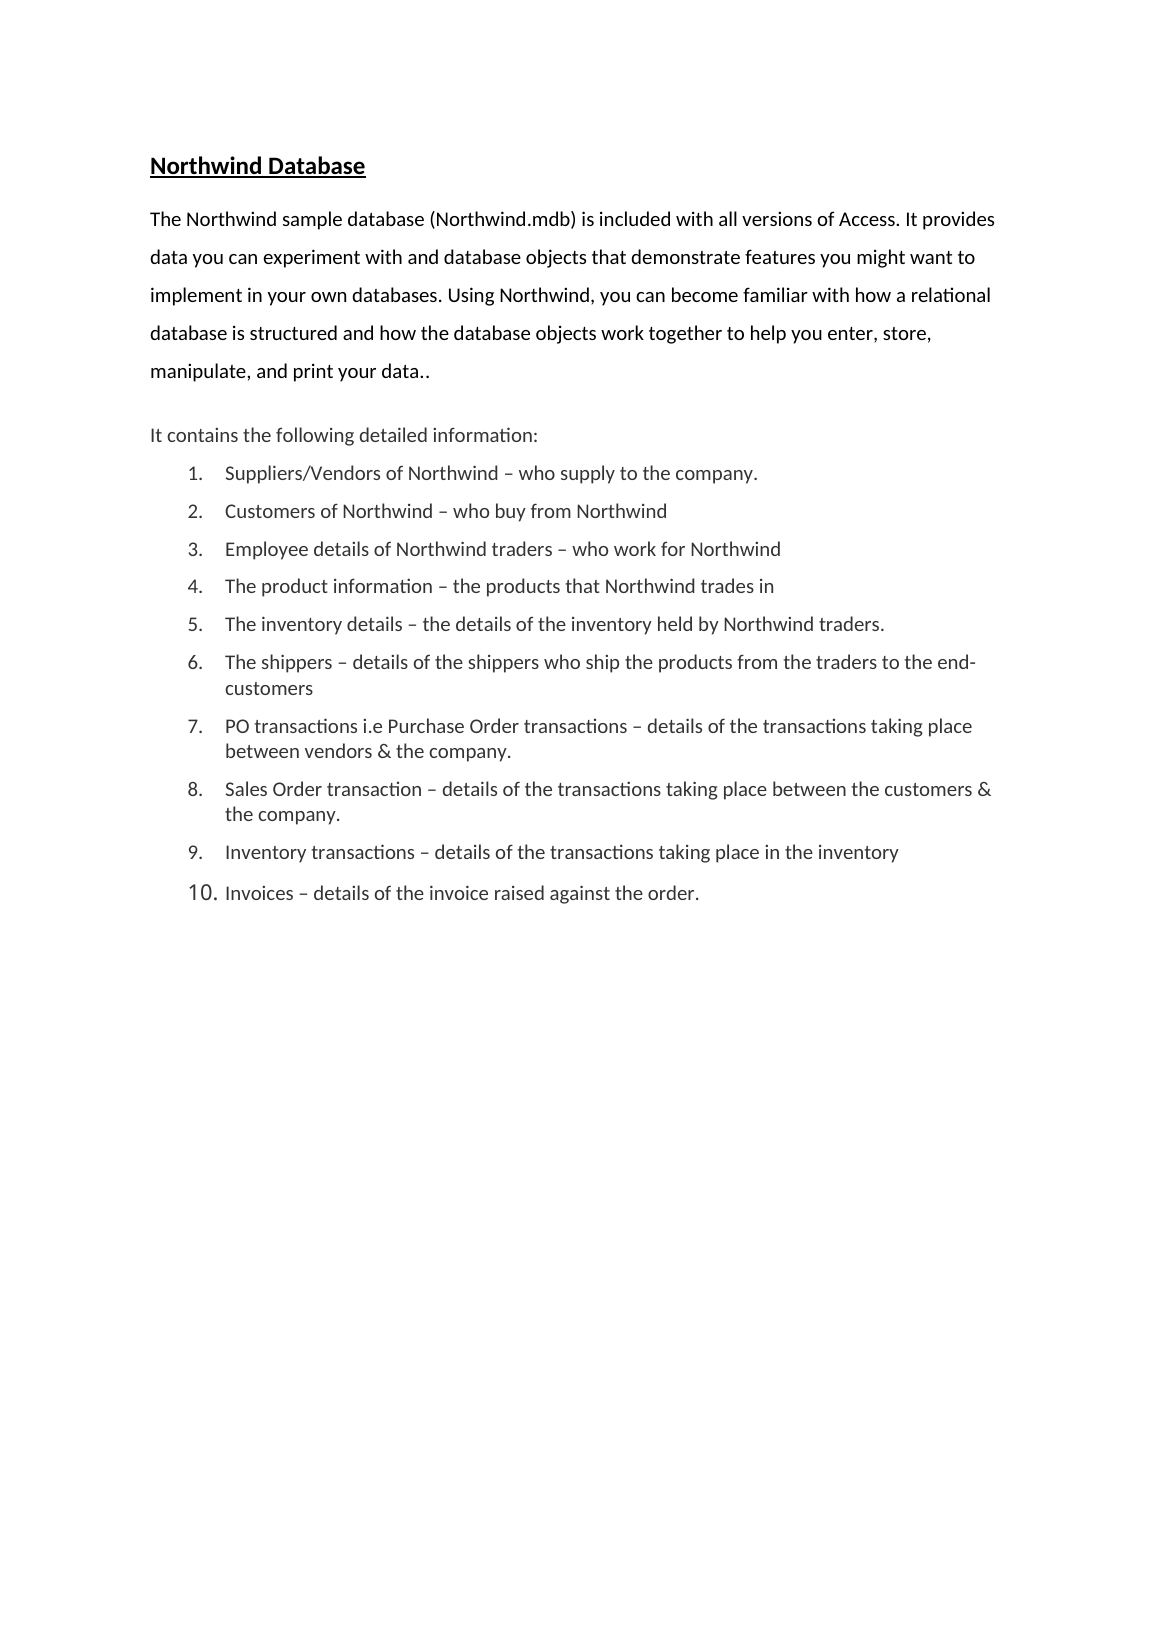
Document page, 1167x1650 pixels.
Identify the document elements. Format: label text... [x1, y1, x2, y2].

list Invoices – details of the invoice raised against the order. [187, 877, 1017, 907]
list PO transactions i.e Purchase Order transactions – details of the transactions taking place between vendors & the company. [187, 713, 1017, 764]
list Employee details of Northwind traders – who work for Northwind [187, 536, 1017, 561]
text It contains the following detailed information: [150, 422, 1017, 447]
text The Northwind sample database (Northwind.mdb) is included with all versions of Access. It provides data you can experiment with and database objects that demonstrate features you might want to implement in your own databases. Using Northwind, you can become familiar with how a relational database is structured and how the database objects work together to help you enter, store, manipulate, and print your data.. [150, 206, 1017, 384]
text Northwind Database [150, 150, 1017, 181]
list The shippers – details of the shippers who ship the products from the traders to the end-customers [187, 649, 1017, 700]
list The inventory details – the details of the inventory held by Northwind traders. [187, 612, 1017, 637]
list Suppliers/Vendors of Northwind – who supply to the company. [187, 460, 1017, 485]
list Customers of Northwind – who buy from Northwind [187, 498, 1017, 523]
list Sales Order transaction – details of the transactions taking place between the customers & the company. [187, 776, 1017, 827]
list Inventory transactions – details of the transactions taking place in the inventory [187, 839, 1017, 865]
list The product information – the products that Northwind trades in [187, 574, 1017, 599]
